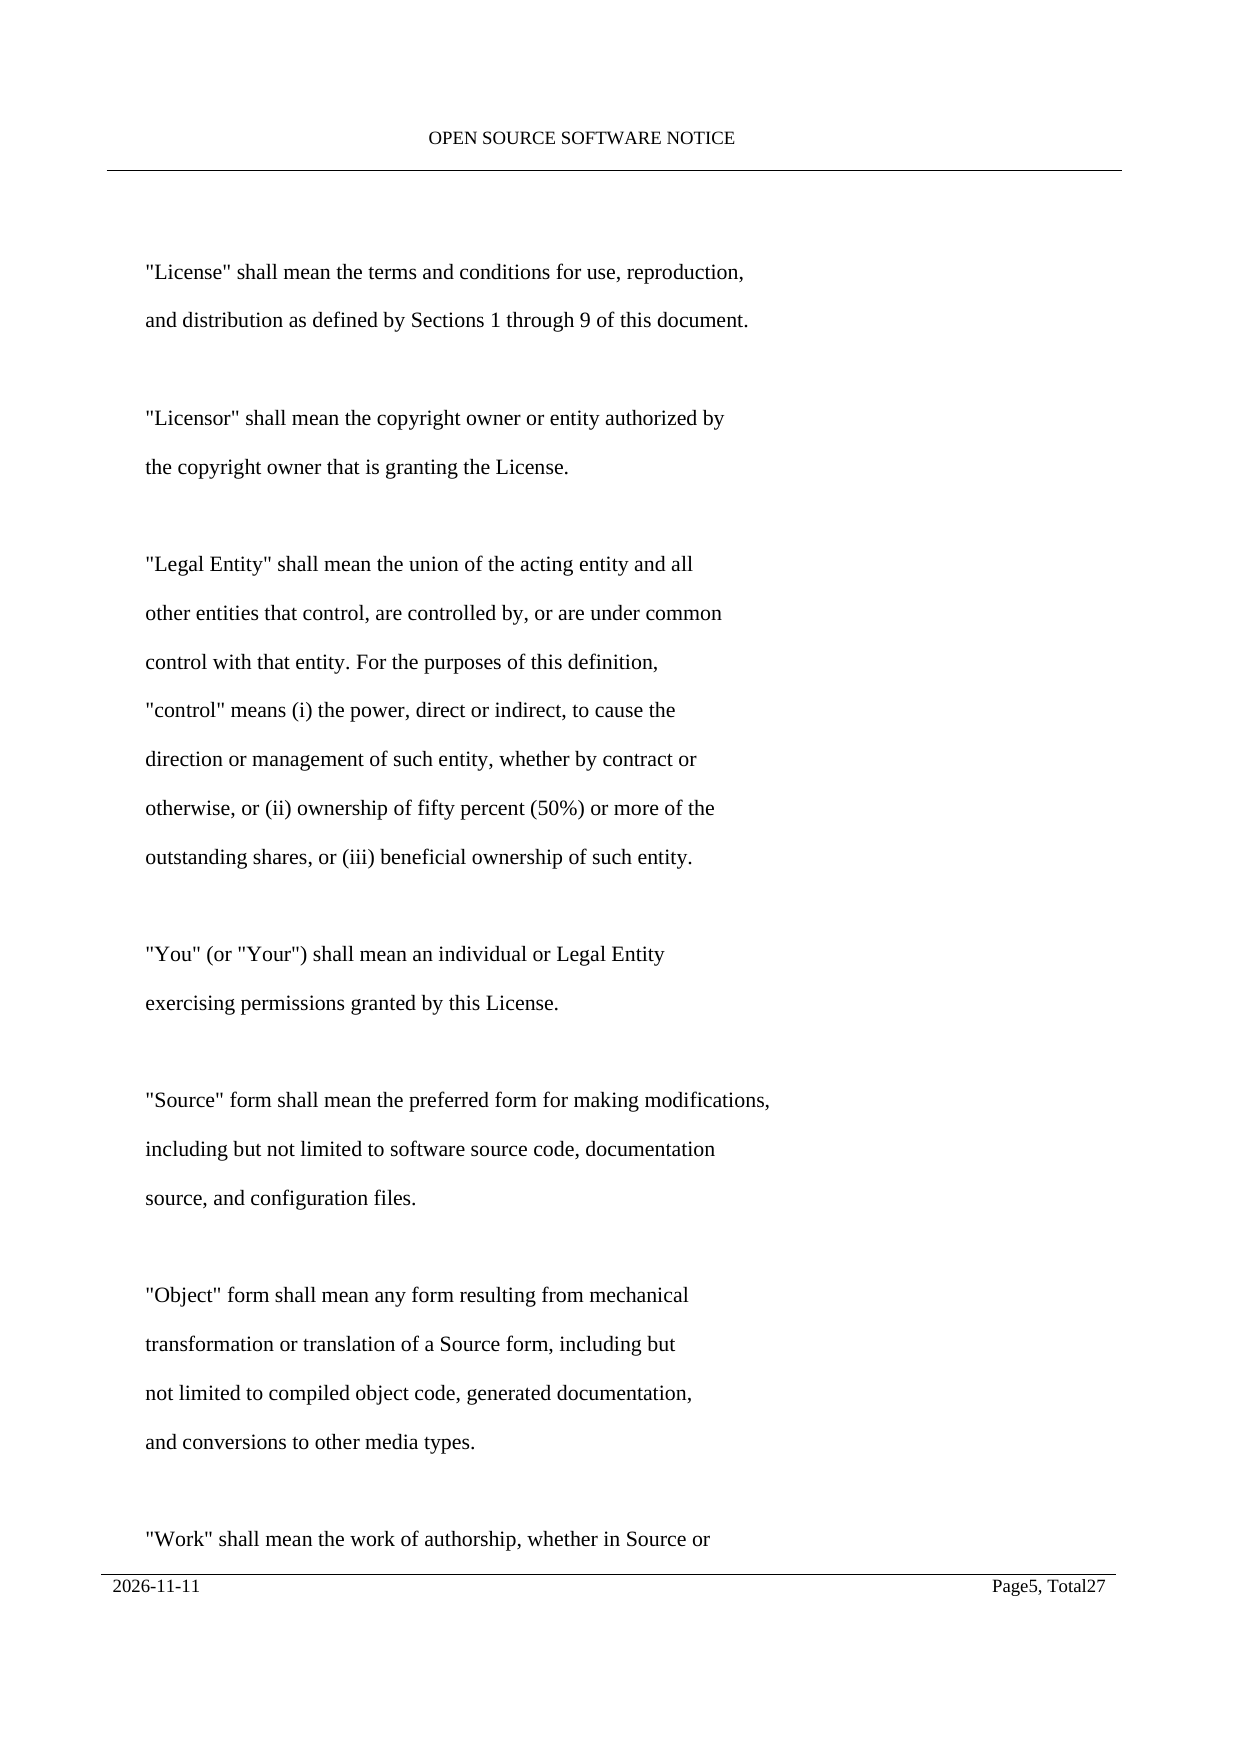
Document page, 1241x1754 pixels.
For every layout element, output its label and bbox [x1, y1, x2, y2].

text [112, 206, 1128, 1555]
